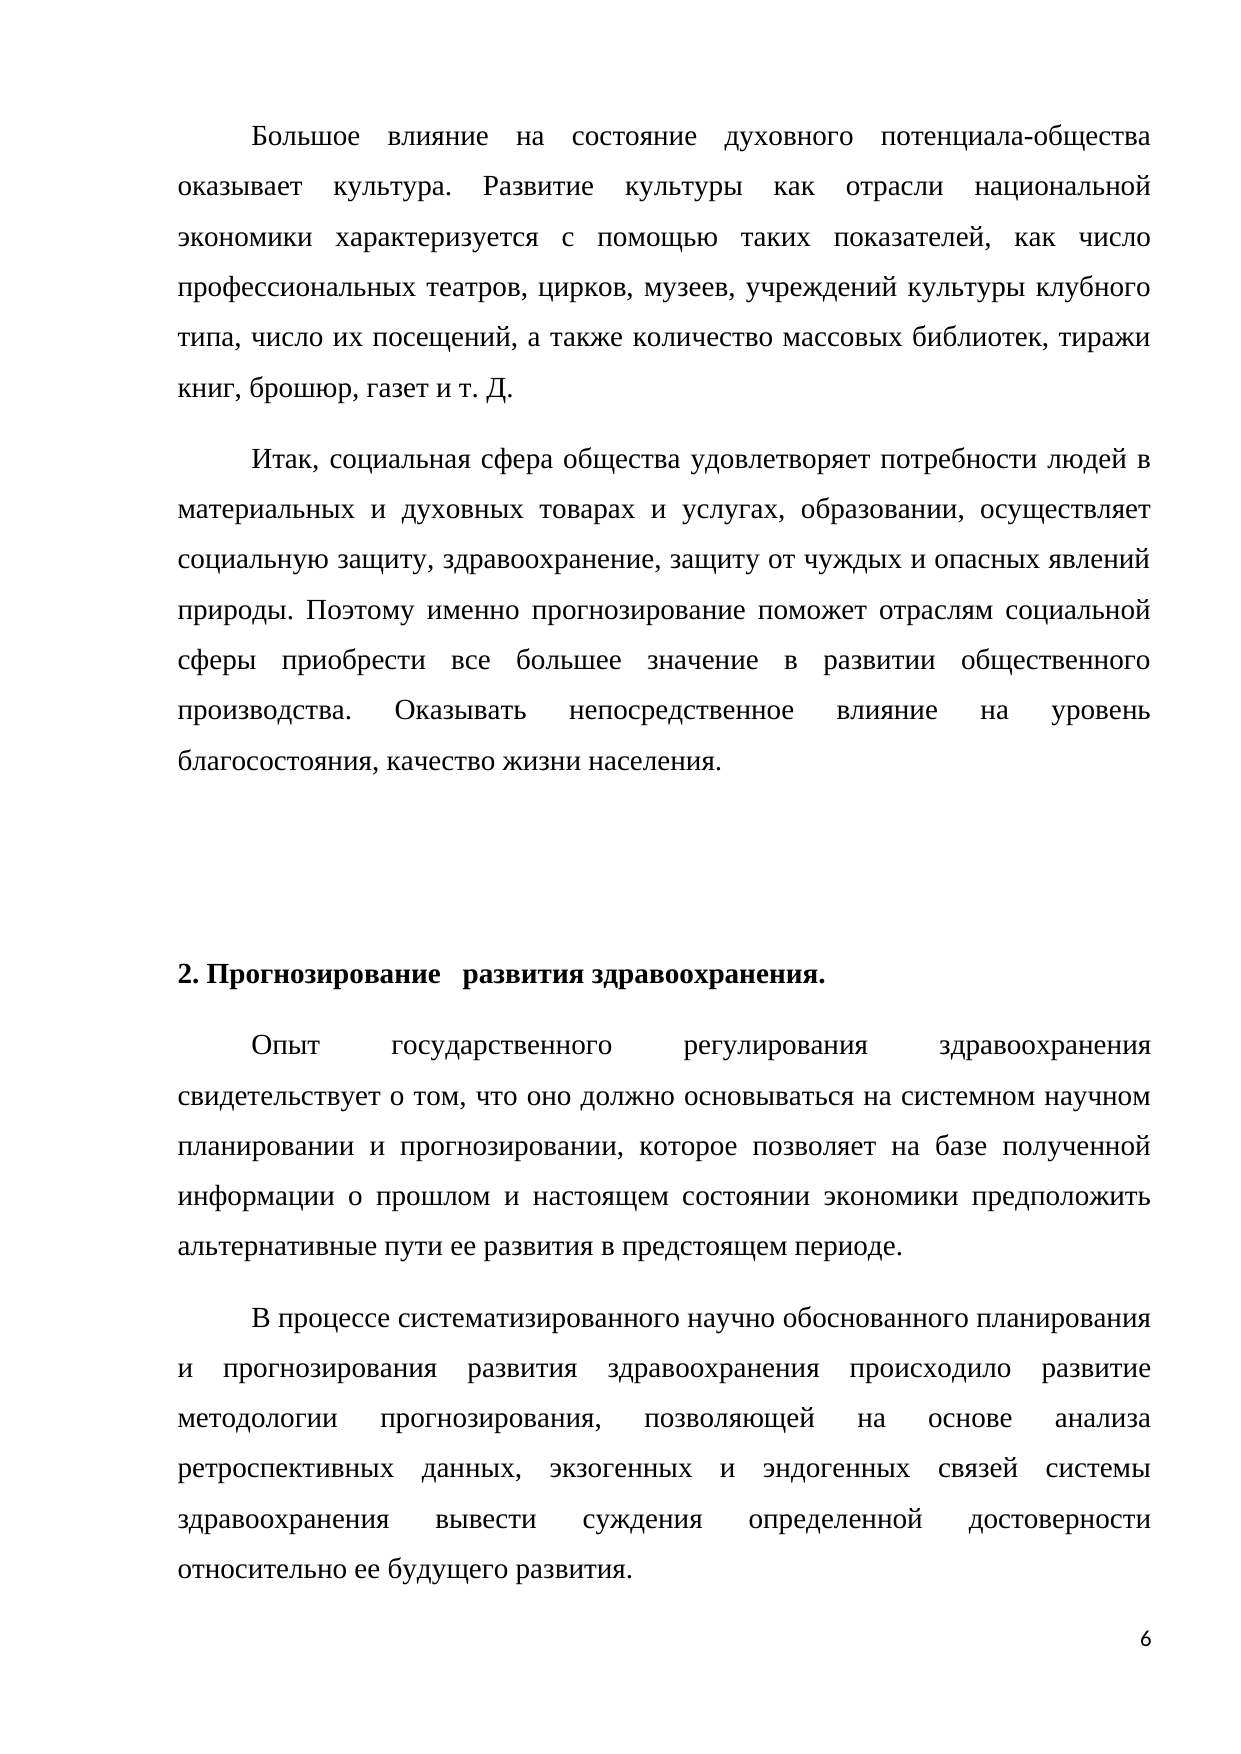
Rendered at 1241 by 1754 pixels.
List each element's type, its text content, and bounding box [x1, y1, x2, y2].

text Опыт государственного регулирования здравоохранения свидетельствует о том, что оно должно основываться на системном научном планировании и прогнозировании, которое позволяет на базе полученной информации о прошлом и настоящем состоянии экономики предположить альтернативные пути ее развития в предстоящем периоде. [177, 1027, 1152, 1262]
text В процессе систематизированного научно обоснованного планирования и прогнозирования развития здравоохранения происходило развитие методологии прогнозирования, позволяющей на основе анализа ретроспективных данных, экзогенных и эндогенных связей системы здравоохранения вывести суждения определенной достоверности относительно ее будущего развития. [177, 1300, 1152, 1585]
text Большое влияние на состояние духовного потенциала-общества оказывает культура. Развитие культуры как отрасли национальной экономики характеризуется с помощью таких показателей, как число профессиональных театров, цирков, музеев, учреждений культуры клубного типа, число их посещений, а также количество массовых библиотек, тиражи книг, брошюр, газет и т. Д. [177, 118, 1152, 403]
text 2. Прогнозирование развития здравоохранения. [177, 956, 1152, 990]
text Итак, социальная сфера общества удовлетворяет потребности людей в материальных и духовных товарах и услугах, образовании, осуществляет социальную защиту, здравоохранение, защиту от чуждых и опасных явлений природы. Поэтому именно прогнозирование поможет отраслям социальной сферы приобрести все большее значение в развитии общественного производства. Оказывать непосредственное влияние на уровень благосостояния, качество жизни населения. [177, 441, 1152, 776]
